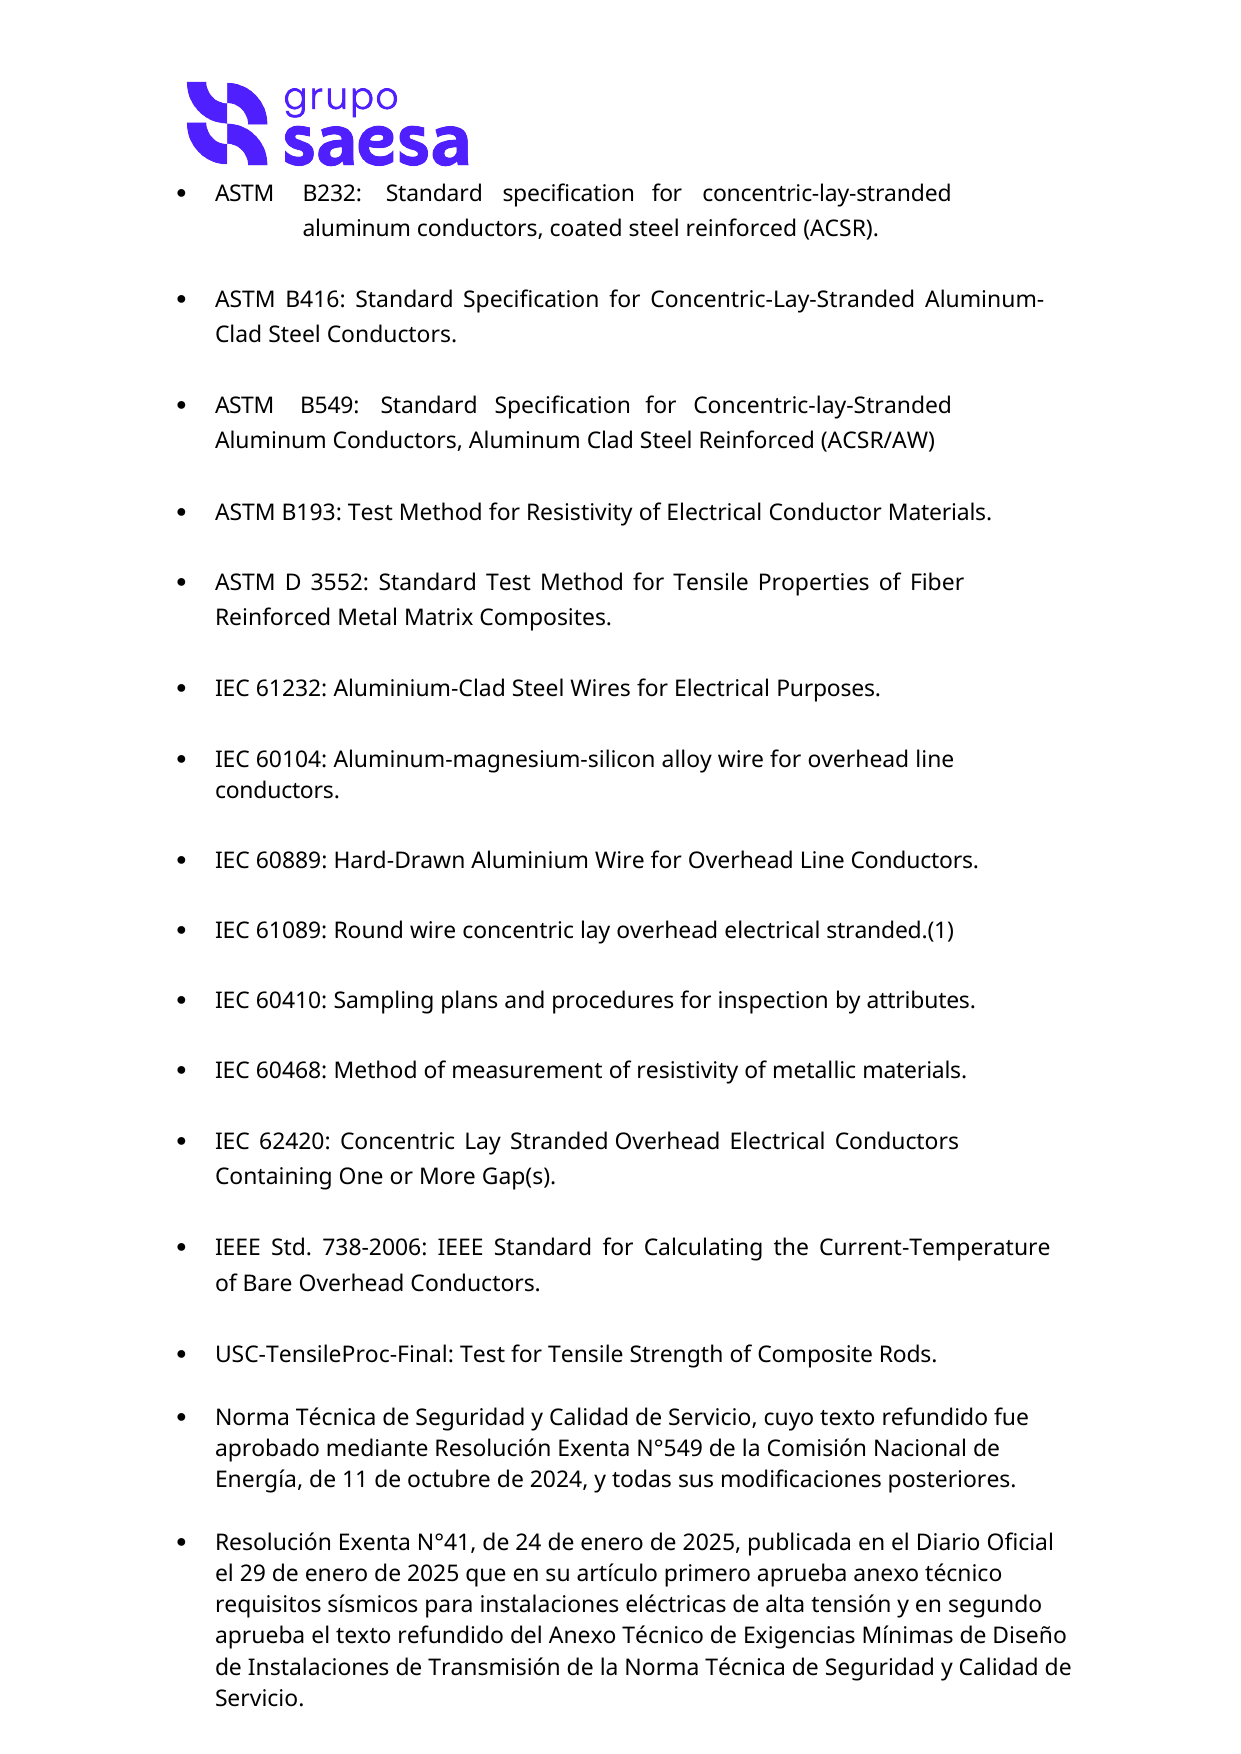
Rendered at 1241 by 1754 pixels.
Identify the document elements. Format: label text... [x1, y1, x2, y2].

list IEC 61232: Aluminium-Clad Steel Wires for Electrical Purposes. [177, 672, 1078, 703]
list IEC 60104: Aluminum-magnesium-silicon alloy wire for overhead line conductors. [177, 742, 1078, 805]
list IEC 62420: Concentric Lay Stranded Overhead Electrical Conductors Containing One or More Gap(s). [177, 1125, 1063, 1191]
list IEC 60889: Hard-Drawn Aluminium Wire for Overhead Line Conductors. [177, 844, 1078, 875]
picture [177, 75, 477, 169]
list Norma Técnica de Seguridad y Calidad de Servicio, cuyo texto refundido fue aprobado mediante Resolución Exenta N°549 de la Comisión Nacional de Energía, de 11 de octubre de 2024, y todas sus modificaciones posteriores. [177, 1400, 1078, 1494]
list IEEE Std. 738-2006: IEEE Standard for Calculating the Current-Temperature of Bare Overhead Conductors. [177, 1231, 1064, 1298]
list IEC 60410: Sampling plans and procedures for inspection by attributes. [177, 984, 1078, 1016]
list IEC 61089: Round wire concentric lay overhead electrical stranded.(1) [177, 914, 1078, 945]
list ASTM D 3552: Standard Test Method for Tensile Properties of Fiber Reinforced Metal Matrix Composites. [177, 566, 1063, 632]
list ASTM B193: Test Method for Resistivity of Electrical Conductor Materials. [177, 496, 1078, 527]
list USC-TensileProc-Final: Test for Tensile Strength of Composite Rods. [177, 1338, 1078, 1369]
list ASTM B232: Standard specification for concentric-lay-stranded aluminum conductors, coated steel reinforced (ACSR). [177, 177, 1063, 243]
list ASTM B549: Standard Specification for Concentric-lay-Stranded Aluminum Conductors, Aluminum Clad Steel Reinforced (ACSR/AW) [177, 389, 1063, 456]
list Resolución Exenta N°41, de 24 de enero de 2025, publicada en el Diario Oficial el 29 de enero de 2025 que en su artículo primero aprueba anexo técnico requisitos sísmicos para instalaciones eléctricas de alta tensión y en segundo aprueba el texto refundido del Anexo Técnico de Exigencias Mínimas de Diseño de Instalaciones de Transmisión de la Norma Técnica de Seguridad y Calidad de Servicio. [177, 1525, 1078, 1713]
list IEC 60468: Method of measurement of resistivity of metallic materials. [177, 1054, 1078, 1086]
list ASTM B416: Standard Specification for Concentric-Lay-Stranded Aluminum-Clad Steel Conductors. [177, 283, 1064, 349]
